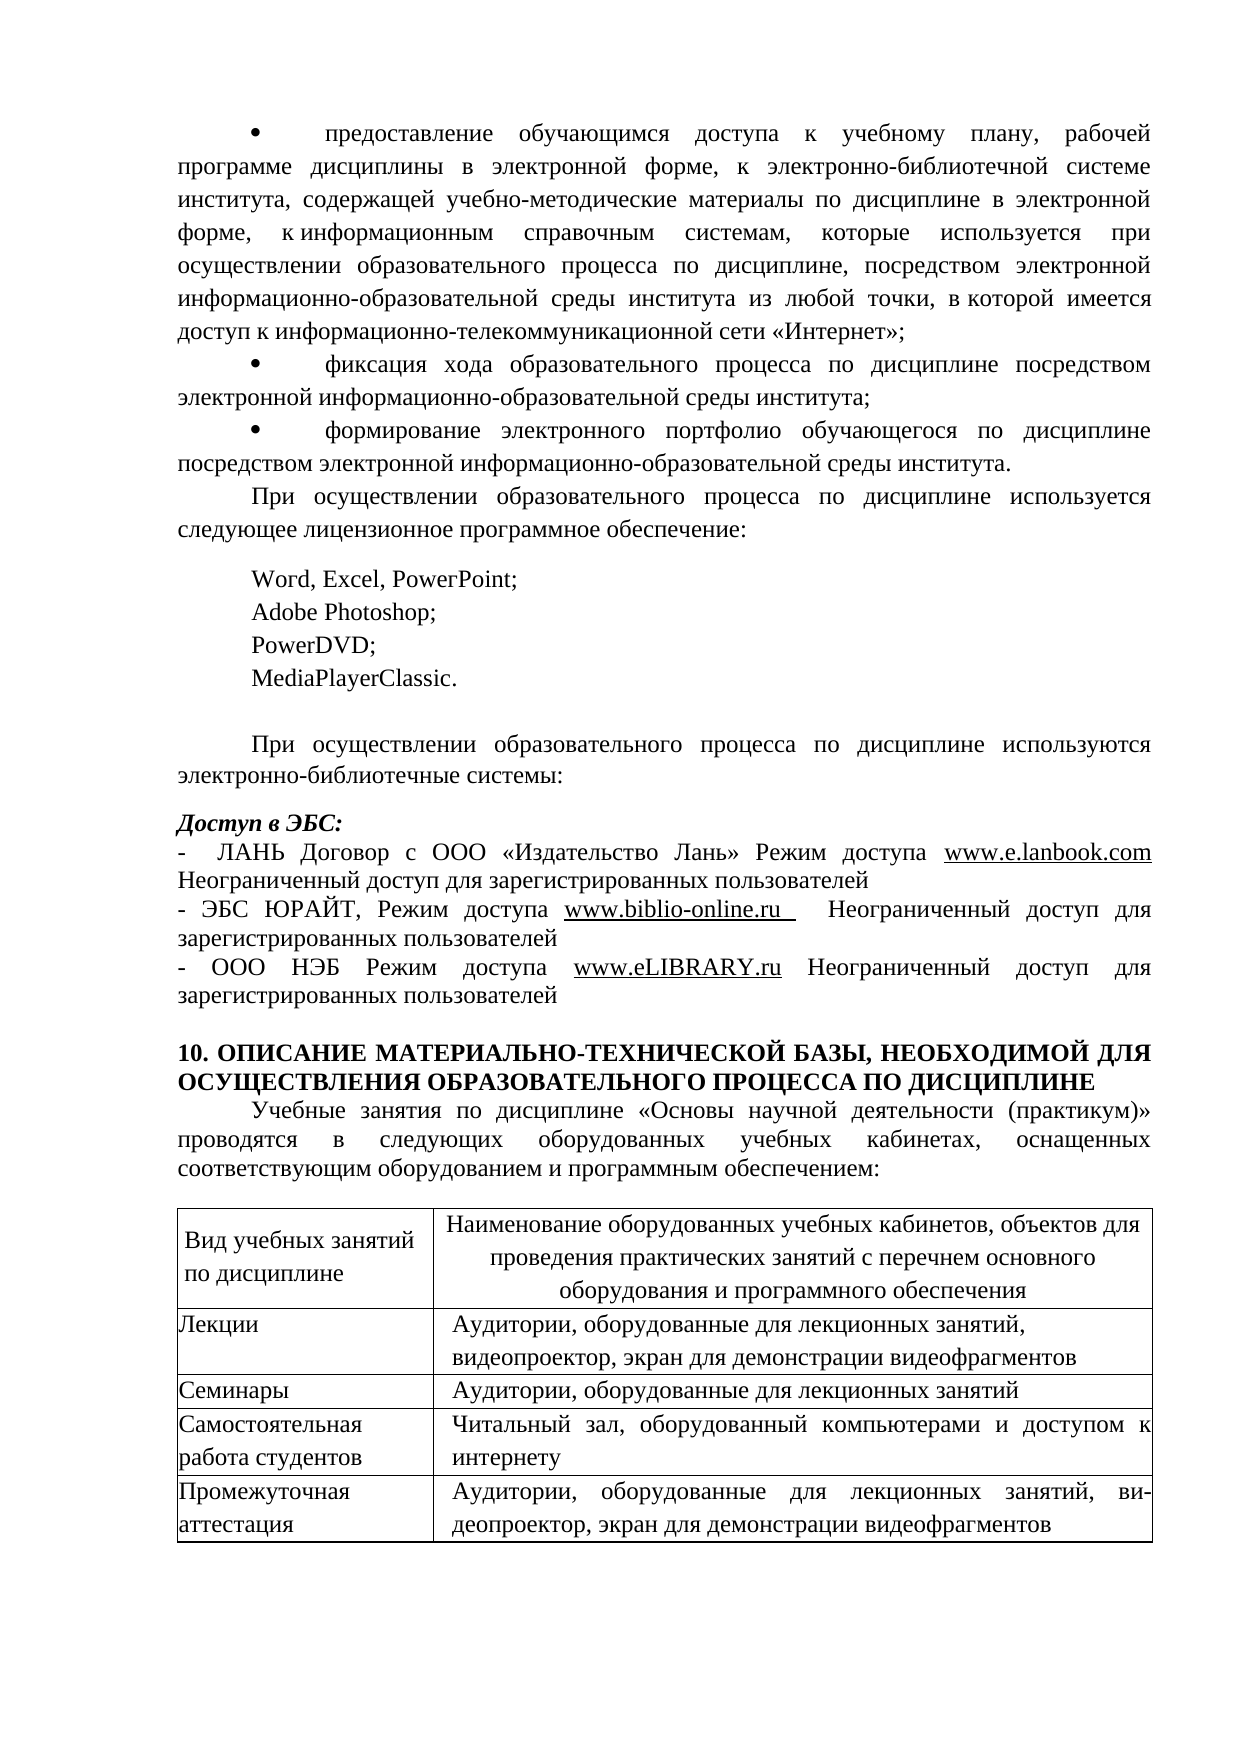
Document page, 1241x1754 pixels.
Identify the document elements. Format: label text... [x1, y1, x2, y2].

text При осуществлении образовательного процесса по дисциплине используются электронно-библиотечные системы: [177, 729, 1152, 789]
text - ЭБС ЮРАЙТ, Режим доступа www.biblio-online.ru Неограниченный доступ для зарегистрированных пользователей [177, 894, 1152, 952]
table_cell Самостоятельная работа студентов [178, 1409, 433, 1475]
table_header Вид учебных занятий по дисциплине [178, 1209, 433, 1308]
list предоставление обучающимся доступа к учебному плану, рабочей программе дисциплины в электронной форме, к электронно-библиотечной системе института, содержащей учебно-методические материалы по дисциплине в электронной форме, к информационным справочным системам, которые используется при осуществлении образовательного процесса по дисциплине, посредством электронной информационно-образовательной среды института из любой точки, в которой имеется доступ к информационно-телекоммуникационной сети «Интернет»; [177, 118, 1152, 345]
text Доступ в ЭБС: [177, 808, 1152, 837]
list формирование электронного портфолио обучающегося по дисциплине посредством электронной информационно-образовательной среды института. [177, 415, 1152, 477]
text 10. ОПИСАНИЕ МАТЕРИАЛЬНО-ТЕХНИЧЕСКОЙ БАЗЫ, НЕОБХОДИМОЙ ДЛЯ ОСУЩЕСТВЛЕНИЯ ОБРАЗОВАТЕЛЬНОГО ПРОЦЕССА ПО ДИСЦИПЛИНЕ [177, 1038, 1152, 1095]
text Учебные занятия по дисциплине «Основы научной деятельности (практикум)» проводятся в следующих оборудованных учебных кабинетах, оснащенных соответствующим оборудованием и программным обеспечением: [177, 1095, 1152, 1182]
text Adobe Photoshop; [177, 597, 1152, 626]
text PowerDVD; [177, 630, 1152, 659]
text Wогd, Ехсеl, PowегРоint; [177, 564, 1152, 593]
table_cell Читальный зал, оборудованный компьютерами и доступом к интернету [434, 1409, 1152, 1475]
table_cell Промежуточная аттестация [178, 1476, 433, 1541]
table_header Наименование оборудованных учебных кабинетов, объектов для проведения практических занятий с перечнем основного оборудования и программного обеспечения [434, 1209, 1152, 1308]
table_cell Аудитории, оборудованные для лекционных занятий, видеопроектор, экран для демонстрации видеофрагментов [434, 1309, 1152, 1374]
table_cell Лекции [178, 1309, 433, 1374]
text При осуществлении образовательного процесса по дисциплине используется следующее лицензионное программное обеспечение: [177, 481, 1152, 543]
text - ООО НЭБ Режим доступа www.eLIBRARY.ru Неограниченный доступ для зарегистрированных пользователей [177, 952, 1152, 1009]
table_cell Аудитории, оборудованные для лекционных занятий [434, 1375, 1152, 1408]
text - ЛАНЬ Договор с ООО «Издательство Лань» Режим доступа www.e.lanbook.com Неограниченный доступ для зарегистрированных пользователей [177, 837, 1152, 894]
list фиксация хода образовательного процесса по дисциплине посредством электронной информационно-образовательной среды института; [177, 349, 1152, 411]
table_cell Аудитории, оборудованные для лекционных занятий, ви-деопроектор, экран для демонстрации видеофрагментов [434, 1476, 1152, 1541]
table_cell Семинары [178, 1375, 433, 1408]
text MediaPlayerClassic. [177, 663, 1152, 692]
